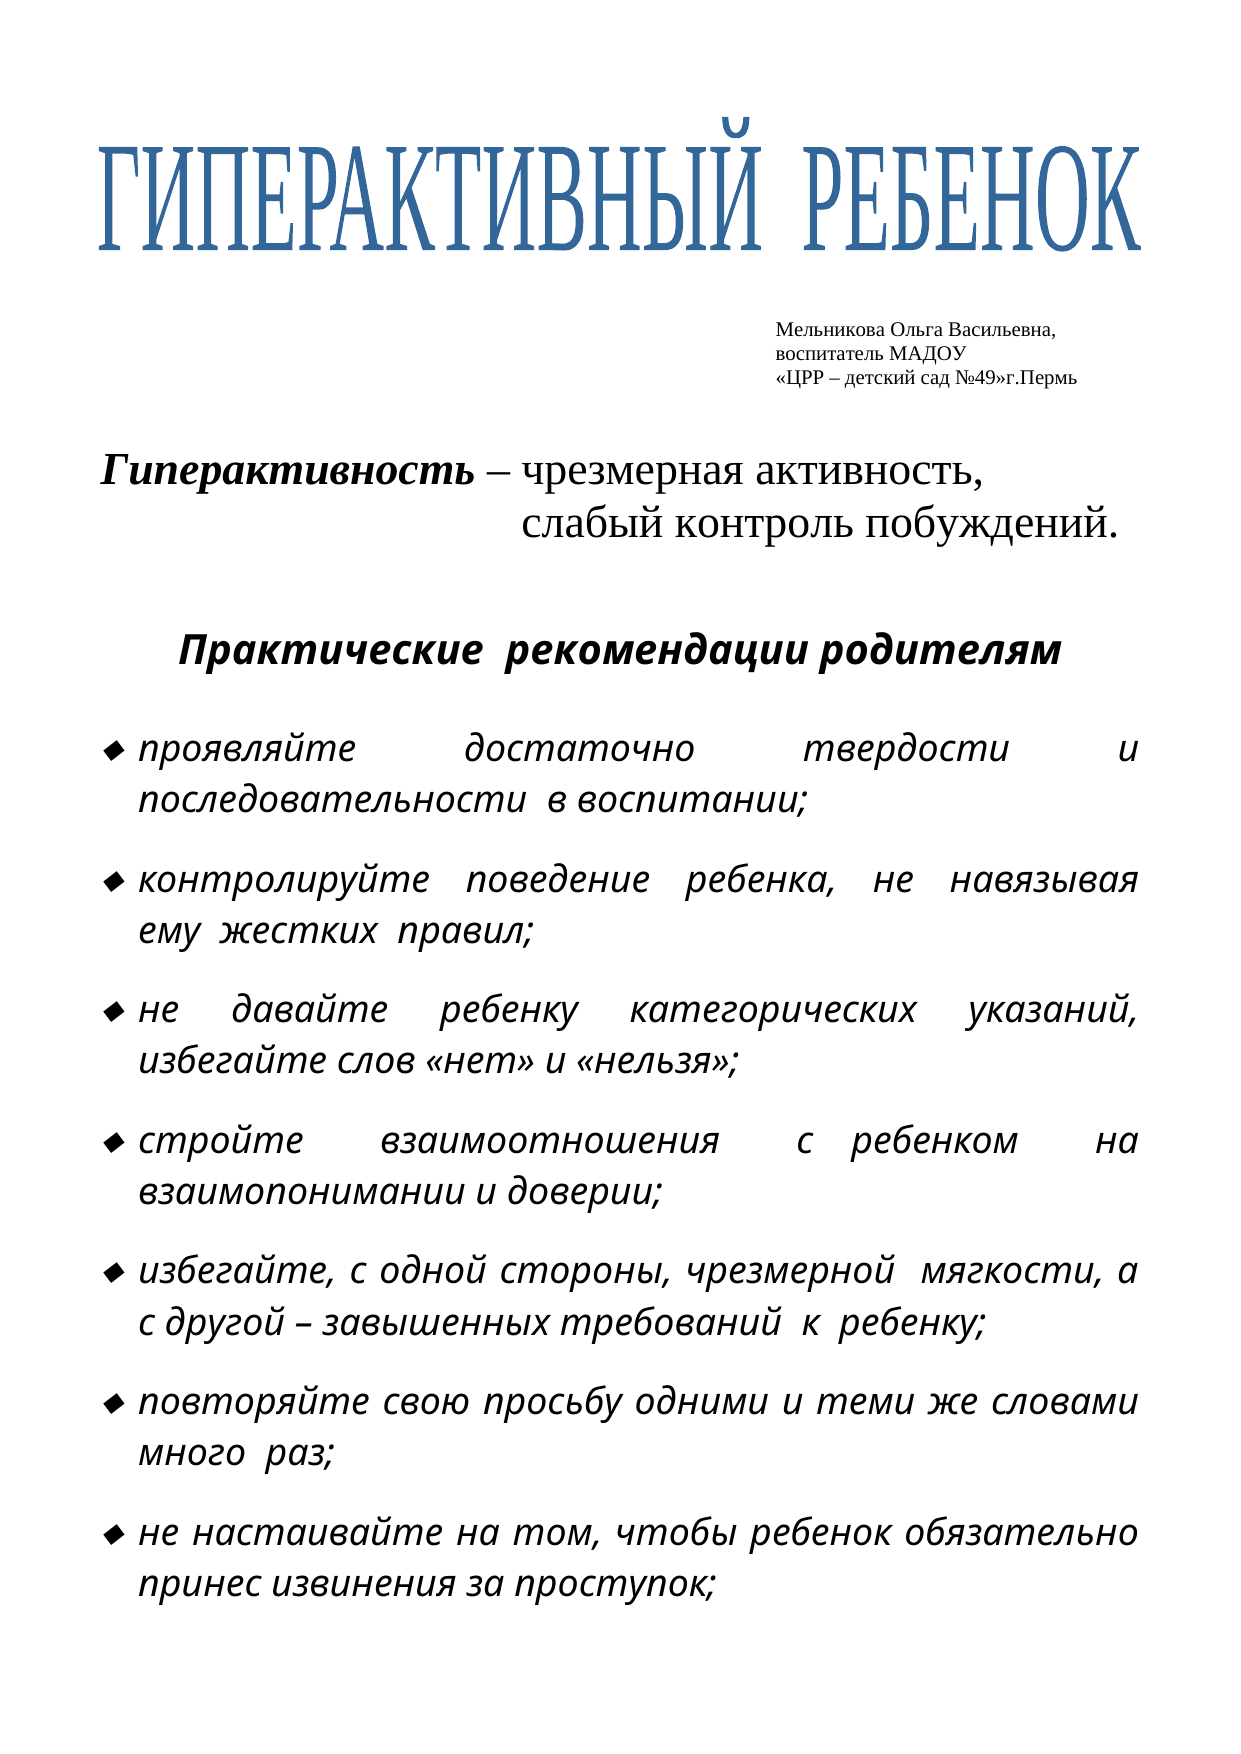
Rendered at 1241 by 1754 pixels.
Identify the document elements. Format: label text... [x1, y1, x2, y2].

text слабый контроль побуждений. [475, 494, 1140, 547]
text Мельникова Ольга Васильевна, [775, 317, 1140, 341]
text Практические рекомендации родителям [100, 619, 1140, 676]
list проявляйте достаточно твердости и последовательности в воспитании; [100, 722, 1140, 824]
list контролируйте поведение ребенка, не навязывая ему жестких правил; [100, 852, 1140, 954]
list не настаивайте на том, чтобы ребенок обязательно принес извинения за проступок; [100, 1505, 1140, 1607]
text «ЦРР – детский сад №49»г.Пермь [775, 365, 1140, 389]
list не давайте ребенку категорических указаний, избегайте слов «нет» и «нельзя»; [100, 983, 1140, 1085]
text воспитатель МАДОУ [775, 341, 1140, 365]
list стройте взаимоотношения с ребенком на взаимопонимании и доверии; [100, 1113, 1140, 1215]
list повторяйте свою просьбу одними и теми же словами много раз; [100, 1374, 1140, 1476]
list избегайте, с одной стороны, чрезмерной мягкости, а с другой – завышенных требований к ребенку; [100, 1244, 1140, 1346]
text Гиперактивность – чрезмерная активность, [100, 442, 1140, 494]
